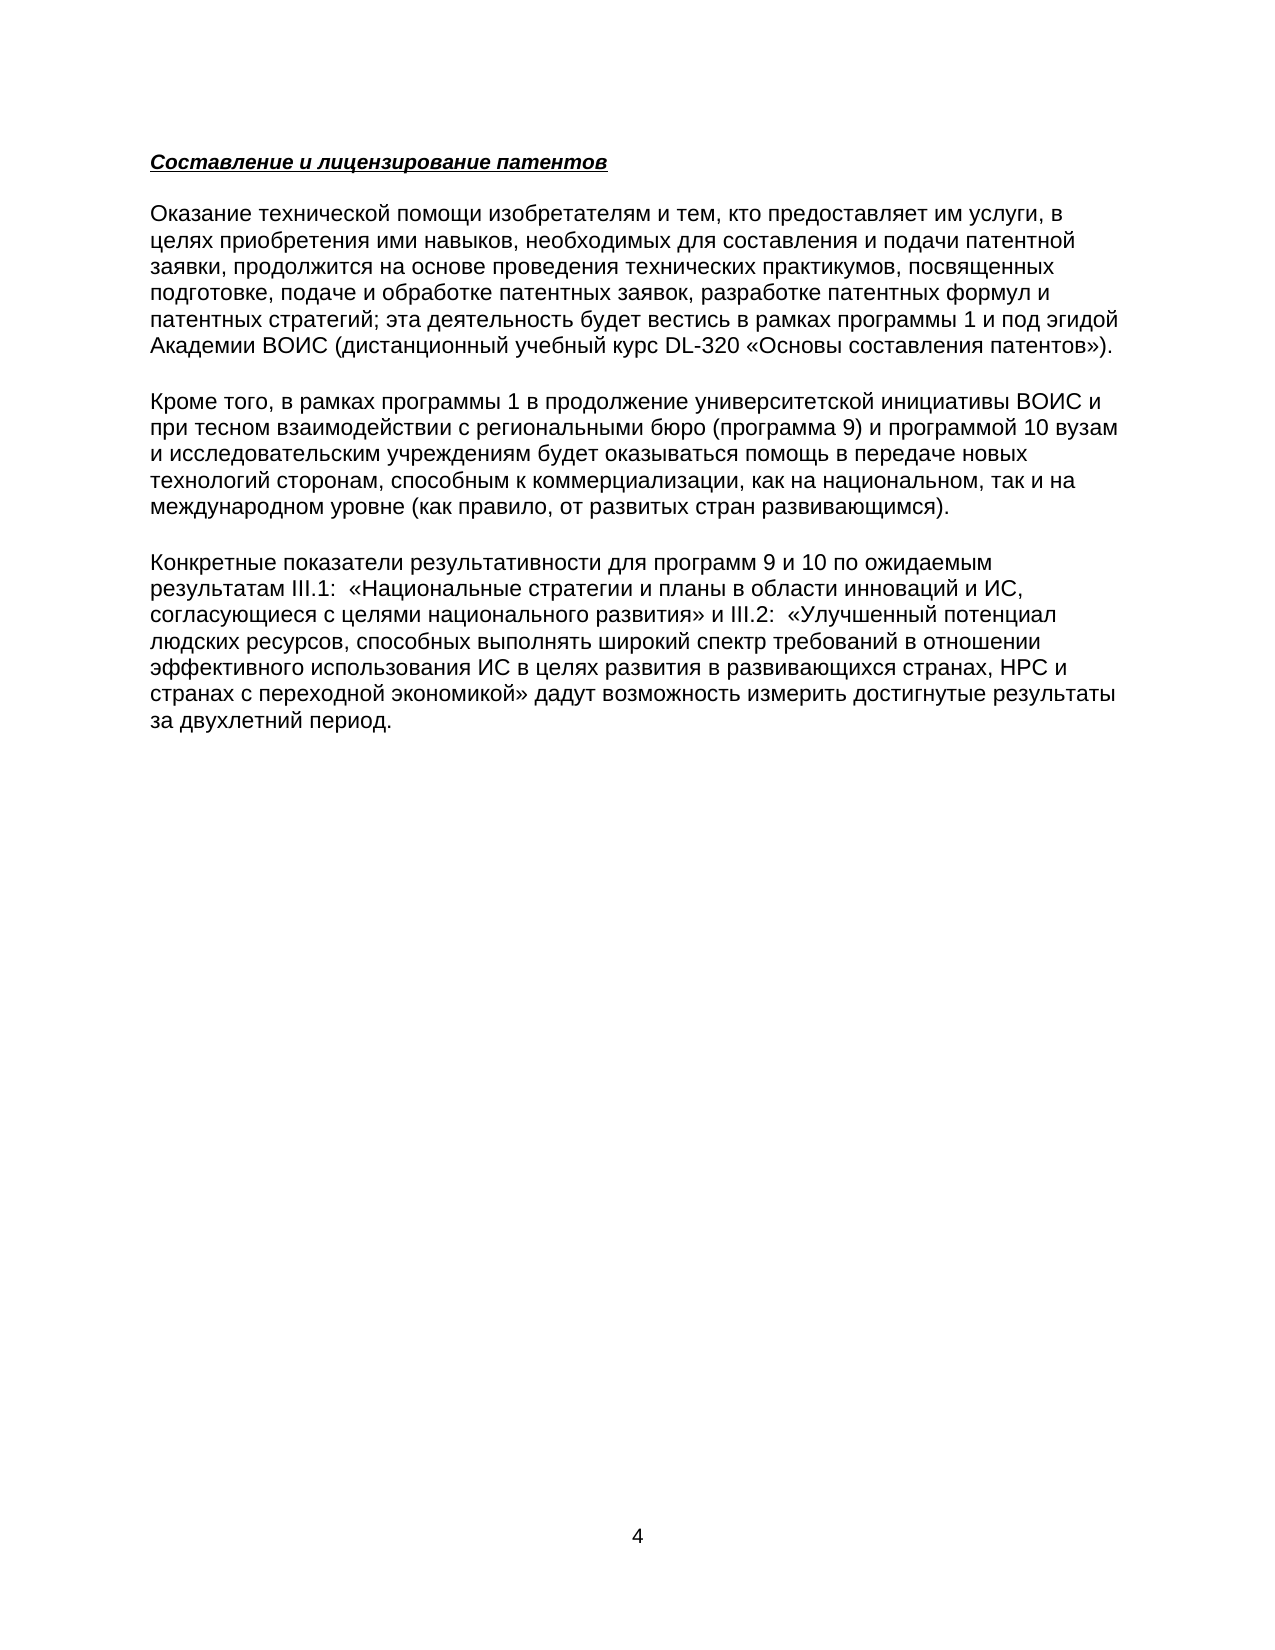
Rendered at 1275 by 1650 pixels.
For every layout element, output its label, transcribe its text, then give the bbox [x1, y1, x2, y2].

text Оказание технической помощи изобретателям и тем, кто предоставляет им услуги, в целях приобретения ими навыков, необходимых для составления и подачи патентной заявки, продолжится на основе проведения технических практикумов, посвященных подготовке, подаче и обработке патентных заявок, разработке патентных формул и патентных стратегий; эта деятельность будет вестись в рамках программы 1 и под эгидой Академии ВОИС (дистанционный учебный курс DL-320 «Основы составления патентов»). [150, 200, 1125, 358]
text Составление и лицензирование патентов [150, 150, 1125, 174]
text Кроме того, в рамках программы 1 в продолжение университетской инициативы ВОИС и при тесном взаимодействии с региональными бюро (программа 9) и программой 10 вузам и исследовательским учреждениям будет оказываться помощь в передаче новых технологий сторонам, способным к коммерциализации, как на национальном, так и на международном уровне (как правило, от развитых стран развивающимся). [150, 388, 1125, 519]
text Конкретные показатели результативности для программ 9 и 10 по ожидаемым результатам III.1: «Национальные стратегии и планы в области инноваций и ИС, согласующиеся с целями национального развития» и III.2: «Улучшенный потенциал людских ресурсов, способных выполнять широкий спектр требований в отношении эффективного использования ИС в целях развития в развивающихся странах, НРС и странах с переходной экономикой» дадут возможность измерить достигнутые результаты за двухлетний период. [150, 548, 1125, 733]
